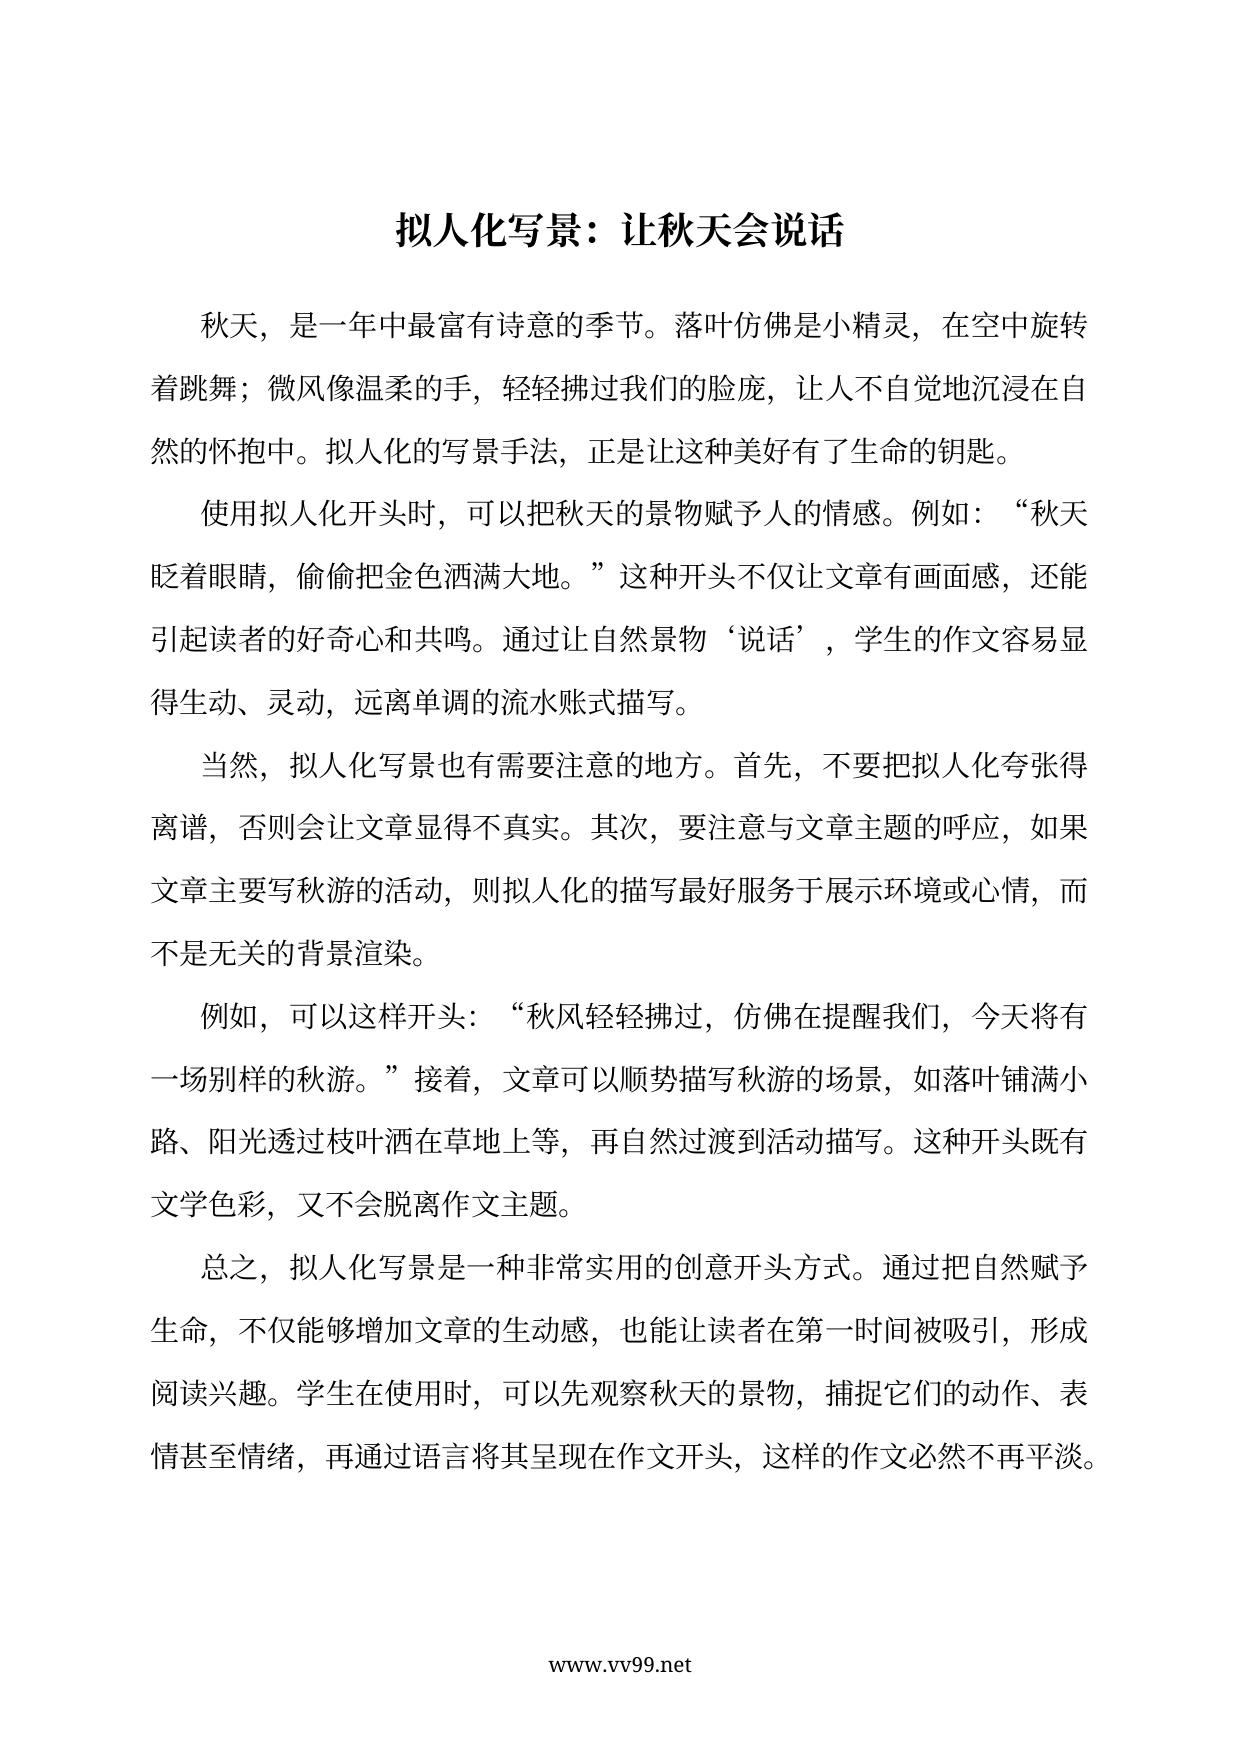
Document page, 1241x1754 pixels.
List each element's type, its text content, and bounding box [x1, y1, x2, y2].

text 总之，拟人化写景是一种非常实用的创意开头方式。通过把自然赋予生命，不仅能够增加文章的生动感，也能让读者在第一时间被吸引，形成阅读兴趣。学生在使用时，可以先观察秋天的景物，捕捉它们的动作、表情甚至情绪，再通过语言将其呈现在作文开头，这样的作文必然不再平淡。 [150, 1245, 1090, 1475]
text 使用拟人化开头时，可以把秋天的景物赋予人的情感。例如：“秋天眨着眼睛，偷偷把金色洒满大地。”这种开头不仅让文章有画面感，还能引起读者的好奇心和共鸣。通过让自然景物‘说话’，学生的作文容易显得生动、灵动，远离单调的流水账式描写。 [150, 491, 1090, 722]
subtitle 拟人化写景：让秋天会说话 [150, 201, 1090, 255]
text 例如，可以这样开头：“秋风轻轻拂过，仿佛在提醒我们，今天将有一场别样的秋游。”接着，文章可以顺势描写秋游的场景，如落叶铺满小路、阳光透过枝叶洒在草地上等，再自然过渡到活动描写。这种开头既有文学色彩，又不会脱离作文主题。 [150, 994, 1090, 1224]
text 秋天，是一年中最富有诗意的季节。落叶仿佛是小精灵，在空中旋转着跳舞；微风像温柔的手，轻轻拂过我们的脸庞，让人不自觉地沉浸在自然的怀抱中。拟人化的写景手法，正是让这种美好有了生命的钥匙。 [150, 303, 1090, 470]
text 当然，拟人化写景也有需要注意的地方。首先，不要把拟人化夸张得离谱，否则会让文章显得不真实。其次，要注意与文章主题的呼应，如果文章主要写秋游的活动，则拟人化的描写最好服务于展示环境或心情，而不是无关的背景渲染。 [150, 742, 1090, 973]
